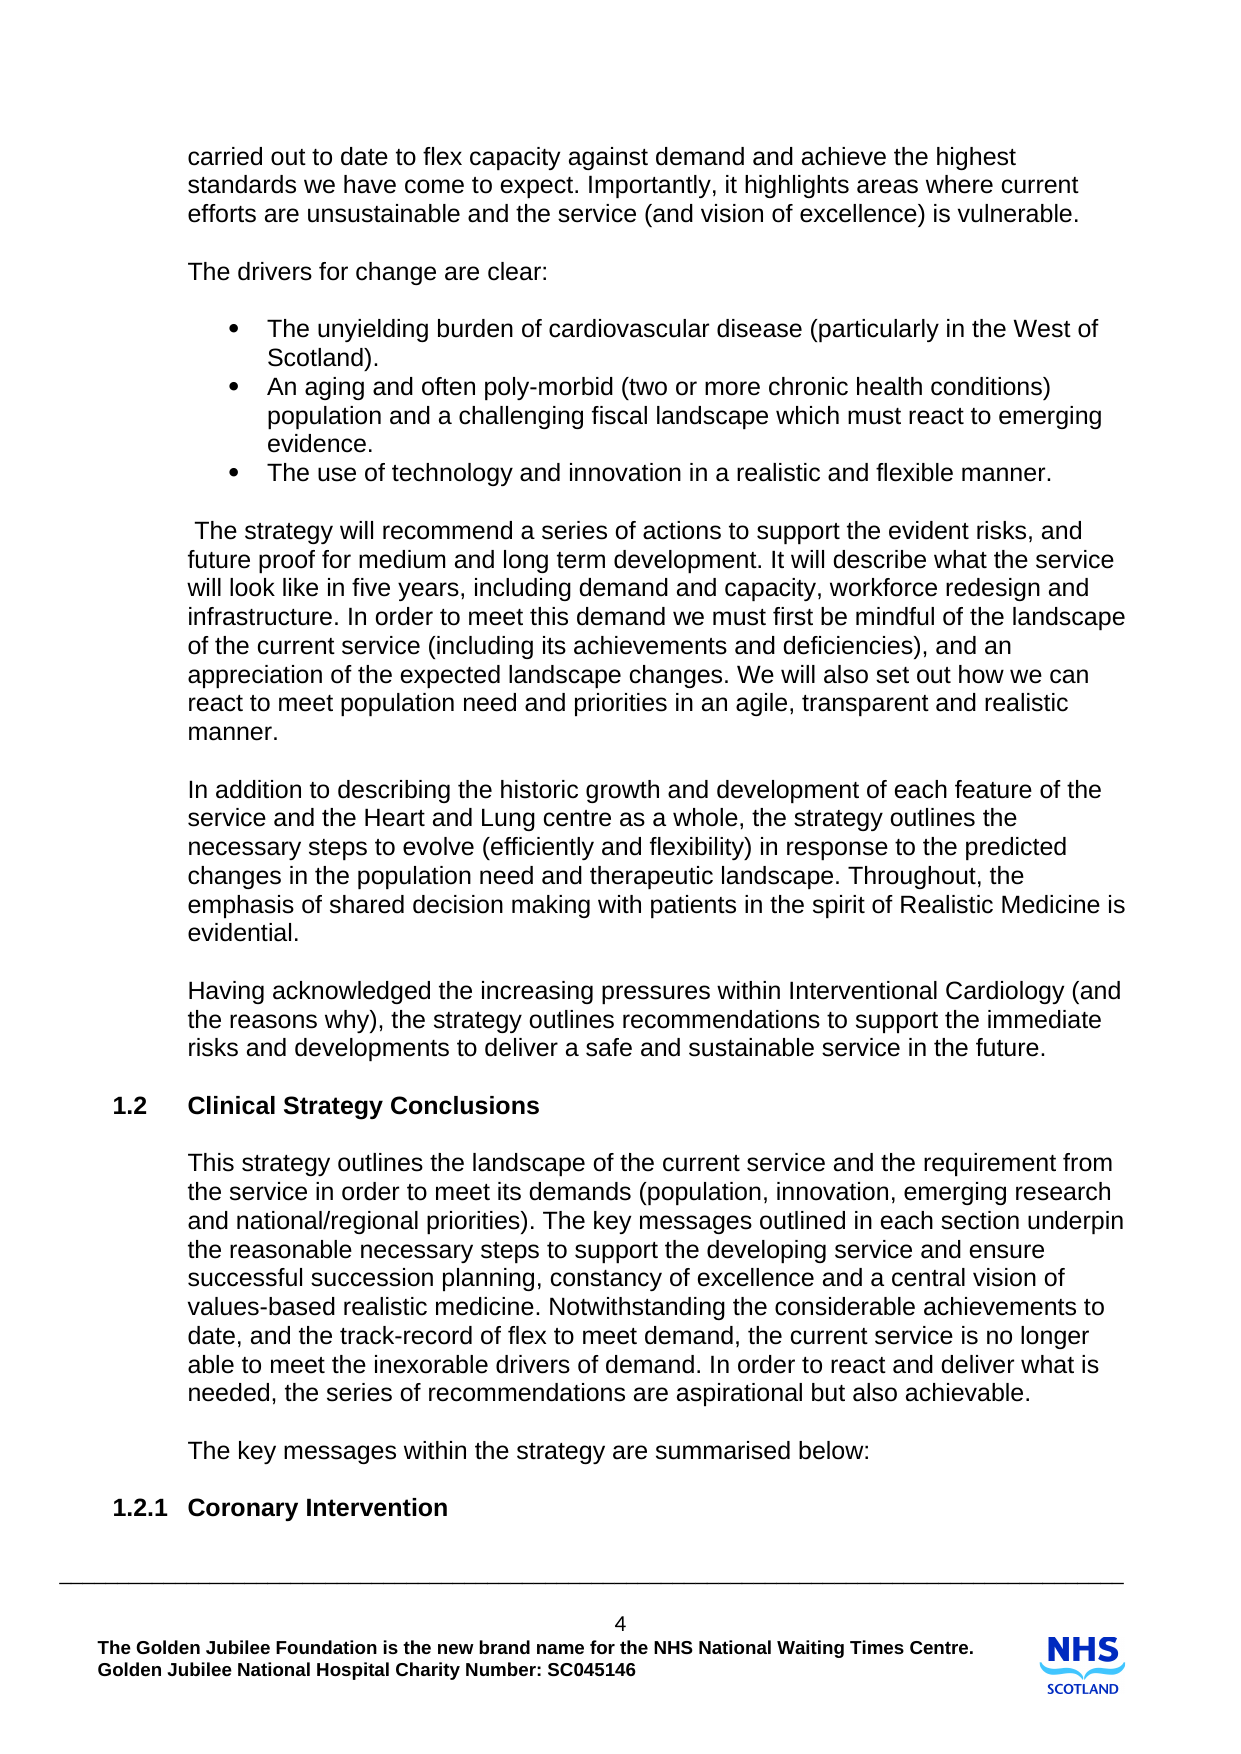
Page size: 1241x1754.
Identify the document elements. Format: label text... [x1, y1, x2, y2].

text 1.2.1 Coronary Intervention [112, 1493, 1128, 1522]
text This strategy outlines the landscape of the current service and the requirement from the service in order to meet its demands (population, innovation, emerging research and national/regional priorities). The key messages outlined in each section underpin the reasonable necessary steps to support the developing service and ensure successful succession planning, constancy of excellence and a central vision of values-based realistic medicine. Notwithstanding the considerable achievements to date, and the track-record of flex to meet demand, the current service is no longer able to meet the inexorable drivers of demand. In order to react and deliver what is needed, the series of recommendations are aspirational but also achievable. [187, 1148, 1128, 1407]
text 1.2 Clinical Strategy Conclusions [112, 1091, 1128, 1119]
text The drivers for change are clear: [187, 257, 1128, 286]
list The unyielding burden of cardiovascular disease (particularly in the West of Scotland). [229, 314, 1128, 372]
picture [1039, 1637, 1125, 1694]
text Having acknowledged the increasing pressures within Interventional Cardiology (and the reasons why), the strategy outlines recommendations to support the immediate risks and developments to deliver a safe and sustainable service in the future. [187, 976, 1128, 1062]
text The key messages within the strategy are summarised below: [187, 1436, 1128, 1464]
text In addition to describing the historic growth and development of each feature of the service and the Heart and Lung centre as a whole, the strategy outlines the necessary steps to evolve (efficiently and flexibility) in response to the predicted changes in the population need and therapeutic landscape. Throughout, the emphasis of shared decision making with patients in the spirit of Realistic Medicine is evidential. [187, 774, 1128, 947]
list The use of technology and innovation in a realistic and flexible manner. [229, 458, 1128, 487]
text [187, 142, 1128, 228]
text The strategy will recommend a series of actions to support the evident risks, and future proof for medium and long term development. It will describe what the service will look like in five years, including demand and capacity, workforce redesign and infrastructure. In order to meet this demand we must first be mindful of the landscape of the current service (including its achievements and deficiencies), and an appreciation of the expected landscape changes. We will also set out how we can react to meet population need and priorities in an agile, transparent and realistic manner. [187, 516, 1128, 746]
list An aging and often poly-morbid (two or more chronic health conditions) population and a challenging fiscal landscape which must react to emerging evidence. [229, 372, 1128, 458]
